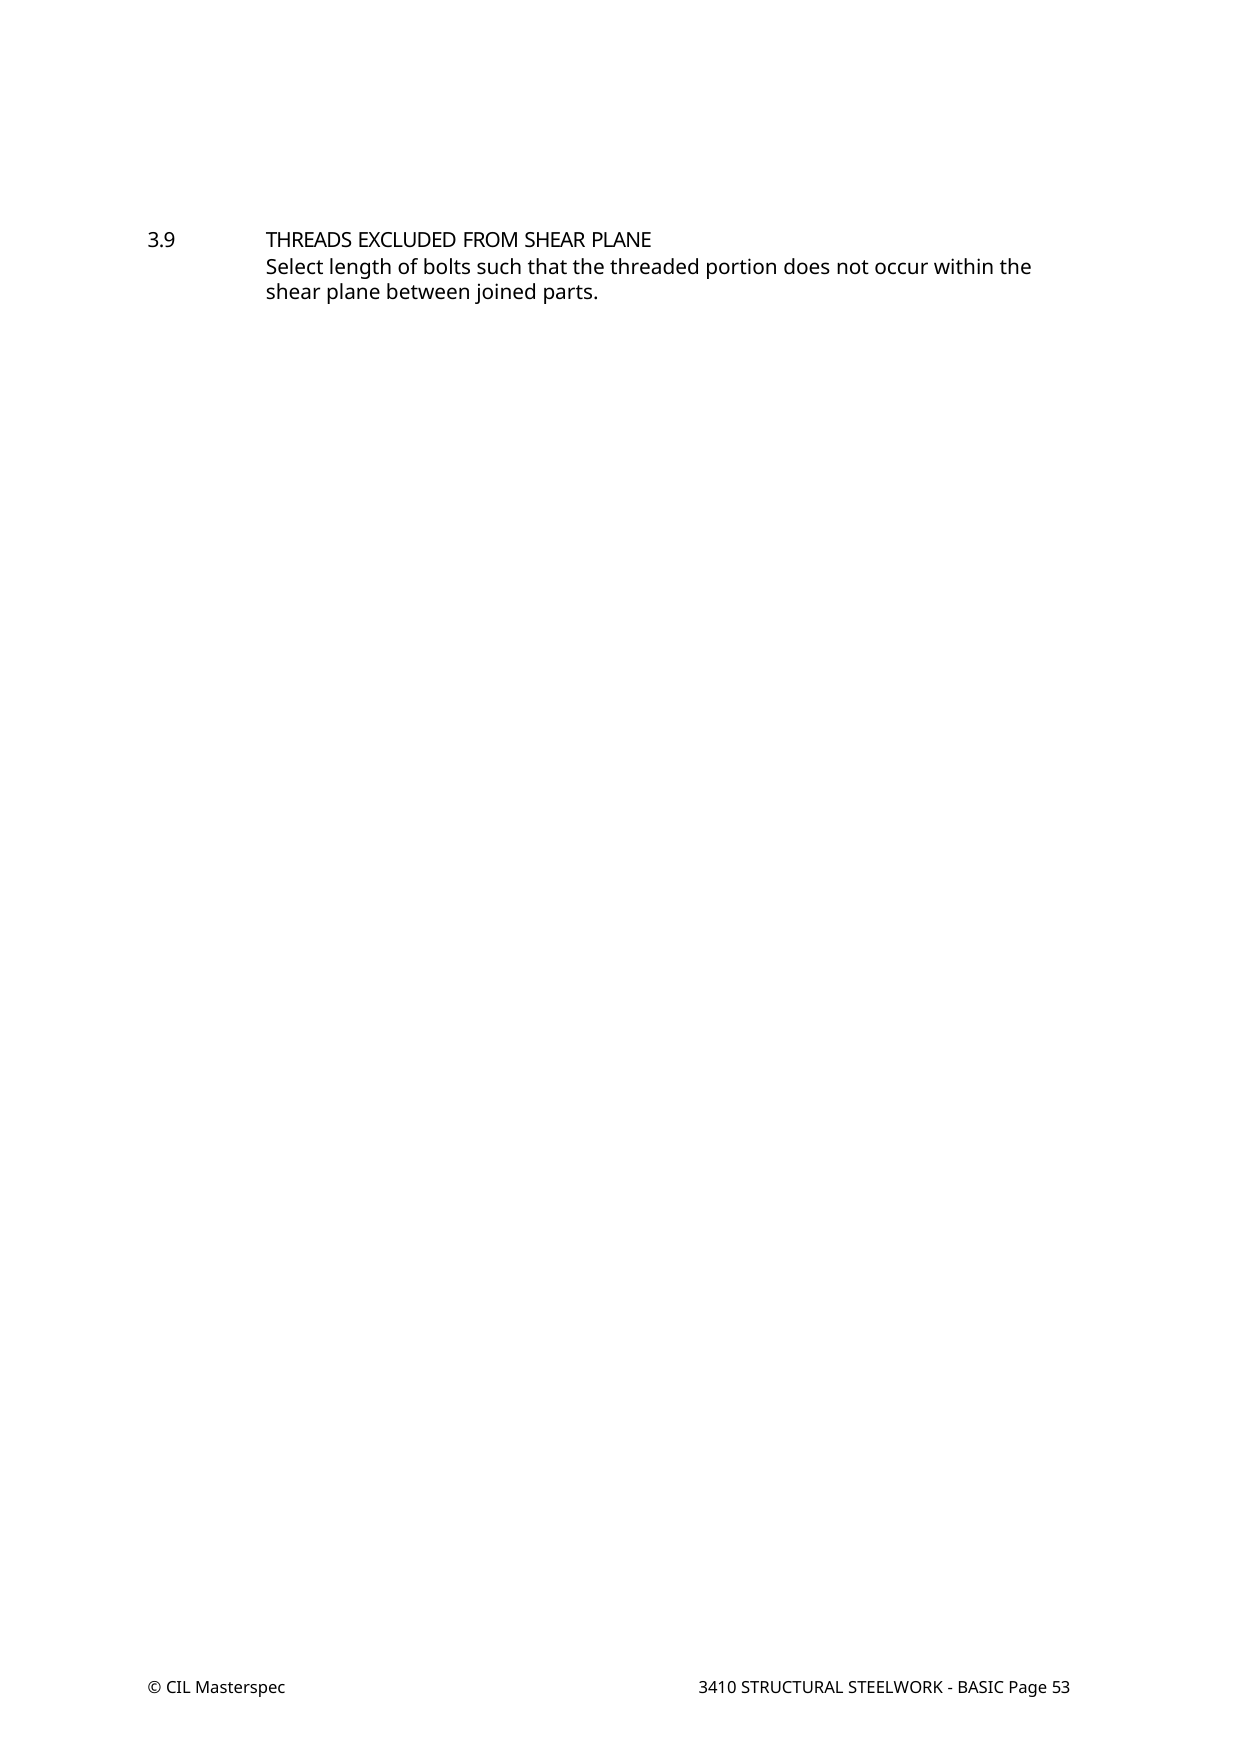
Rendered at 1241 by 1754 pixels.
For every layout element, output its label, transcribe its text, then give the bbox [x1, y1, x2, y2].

subtitle THREADS EXCLUDED FROM SHEAR PLANE [147, 228, 1123, 252]
text Select length of bolts such that the threaded portion does not occur within the shear plane between joined parts. [266, 253, 1092, 306]
